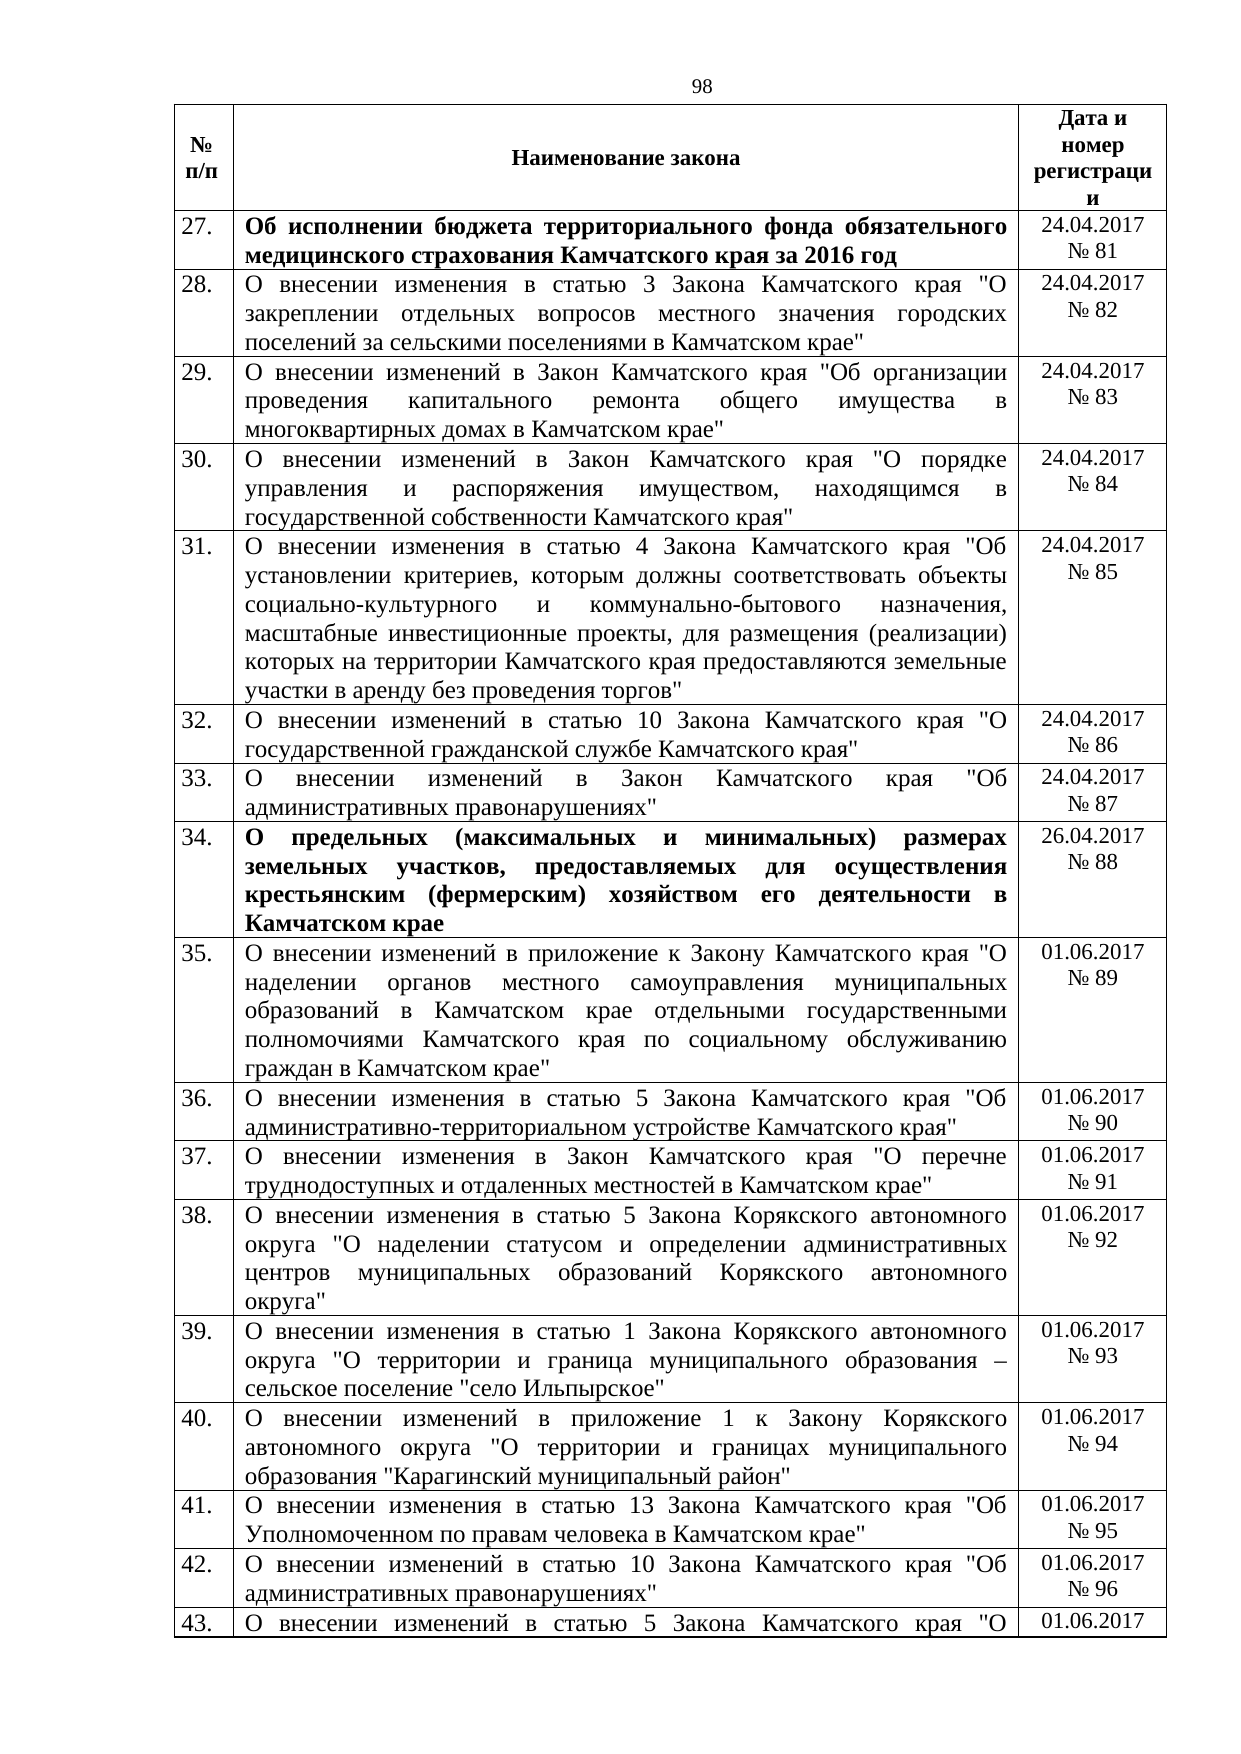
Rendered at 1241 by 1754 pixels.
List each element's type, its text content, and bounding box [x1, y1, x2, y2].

table_cell [175, 1491, 233, 1548]
table_cell 01.06.2017 № 97 [1019, 1608, 1166, 1636]
table_cell [175, 1141, 233, 1199]
table_header № п/п [175, 105, 233, 210]
table_cell 24.04.2017 № 85 [1019, 531, 1166, 704]
table_cell 01.06.2017 № 92 [1019, 1200, 1166, 1315]
table_cell О внесении изменения в статью 4 Закона Камчатского края "Об установлении критериев, которым должны соответствовать объекты социально-культурного и коммунально-бытового назначения, масштабные инвестиционные проекты, для размещения (реализации) которых на территории Камчатского края предоставляются земельные участки в аренду без проведения торгов" [234, 531, 1018, 704]
table_cell О внесении изменения в статью 5 Закона Корякского автономного округа "О наделении статусом и определении административных центров муниципальных образований Корякского автономного округа" [234, 1200, 1018, 1315]
table_cell 24.04.2017 № 86 [1019, 705, 1166, 762]
table_cell [175, 1316, 233, 1402]
table_cell О внесении изменений в приложение 1 к Закону Корякского автономного округа "О территории и границах муниципального образования "Карагинский муниципальный район" [234, 1403, 1018, 1489]
table_cell [175, 822, 233, 937]
table_cell 01.06.2017 № 96 [1019, 1549, 1166, 1607]
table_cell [234, 1608, 1018, 1636]
table_cell 24.04.2017 № 84 [1019, 444, 1166, 530]
table_cell О внесении изменения в статью 1 Закона Корякского автономного округа "О территории и граница муниципального образования – сельское поселение "село Ильпырское" [234, 1316, 1018, 1402]
table_cell О внесении изменения в статью 5 Закона Камчатского края "Об административно-территориальном устройстве Камчатского края" [234, 1083, 1018, 1140]
table_cell 24.04.2017 № 83 [1019, 357, 1166, 443]
table_cell О внесении изменения в статью 3 Закона Камчатского края "О закреплении отдельных вопросов местного значения городских поселений за сельскими поселениями в Камчатском крае" [234, 270, 1018, 356]
table_cell 01.06.2017 № 93 [1019, 1316, 1166, 1402]
table_cell [175, 705, 233, 762]
table_cell О внесении изменений в Закон Камчатского края "О порядке управления и распоряжения имуществом, находящимся в государственной собственности Камчатского края" [234, 444, 1018, 530]
table_cell О внесении изменений в Закон Камчатского края "Об административных правонарушениях" [234, 764, 1018, 821]
table_cell 24.04.2017 № 81 [1019, 211, 1166, 268]
table_cell О внесении изменений в статью 10 Закона Камчатского края "Об административных правонарушениях" [234, 1549, 1018, 1607]
table_cell О внесении изменения в статью 13 Закона Камчатского края "Об Уполномоченном по правам человека в Камчатском крае" [234, 1491, 1018, 1548]
table_cell О внесении изменений в Закон Камчатского края "Об организации проведения капитального ремонта общего имущества в многоквартирных домах в Камчатском крае" [234, 357, 1018, 443]
table_cell [175, 357, 233, 443]
table_cell [175, 1403, 233, 1489]
table_cell 26.04.2017 № 88 [1019, 822, 1166, 937]
table_header Дата и номер регистрации [1019, 105, 1166, 210]
table_cell [175, 1083, 233, 1140]
table_cell [175, 444, 233, 530]
table_cell О предельных (максимальных и минимальных) размерах земельных участков, предоставляемых для осуществления крестьянским (фермерским) хозяйством его деятельности в Камчатском крае [234, 822, 1018, 937]
table_cell Об исполнении бюджета территориального фонда обязательного медицинского страхования Камчатского края за 2016 год [234, 211, 1018, 268]
table_cell 24.04.2017 № 87 [1019, 764, 1166, 821]
table_cell [175, 1549, 233, 1607]
table_cell [175, 270, 233, 356]
table_cell О внесении изменения в Закон Камчатского края "О перечне труднодоступных и отдаленных местностей в Камчатском крае" [234, 1141, 1018, 1199]
table_cell 01.06.2017 № 94 [1019, 1403, 1166, 1489]
table_cell О внесении изменений в статью 10 Закона Камчатского края "О государственной гражданской службе Камчатского края" [234, 705, 1018, 762]
table_cell 01.06.2017 № 95 [1019, 1491, 1166, 1548]
table_cell [175, 1608, 233, 1636]
table_cell 01.06.2017 № 89 [1019, 938, 1166, 1082]
table_header Наименование закона [234, 105, 1018, 210]
table_cell О внесении изменений в приложение к Закону Камчатского края "О наделении органов местного самоуправления муниципальных образований в Камчатском крае отдельными государственными полномочиями Камчатского края по социальному обслуживанию граждан в Камчатском крае" [234, 938, 1018, 1082]
table_cell [175, 764, 233, 821]
table_cell 01.06.2017 № 90 [1019, 1083, 1166, 1140]
table_cell [175, 531, 233, 704]
table_cell 24.04.2017 № 82 [1019, 270, 1166, 356]
table_cell [175, 938, 233, 1082]
table_cell [175, 211, 233, 268]
table_cell [175, 1200, 233, 1315]
table_cell 01.06.2017 № 91 [1019, 1141, 1166, 1199]
